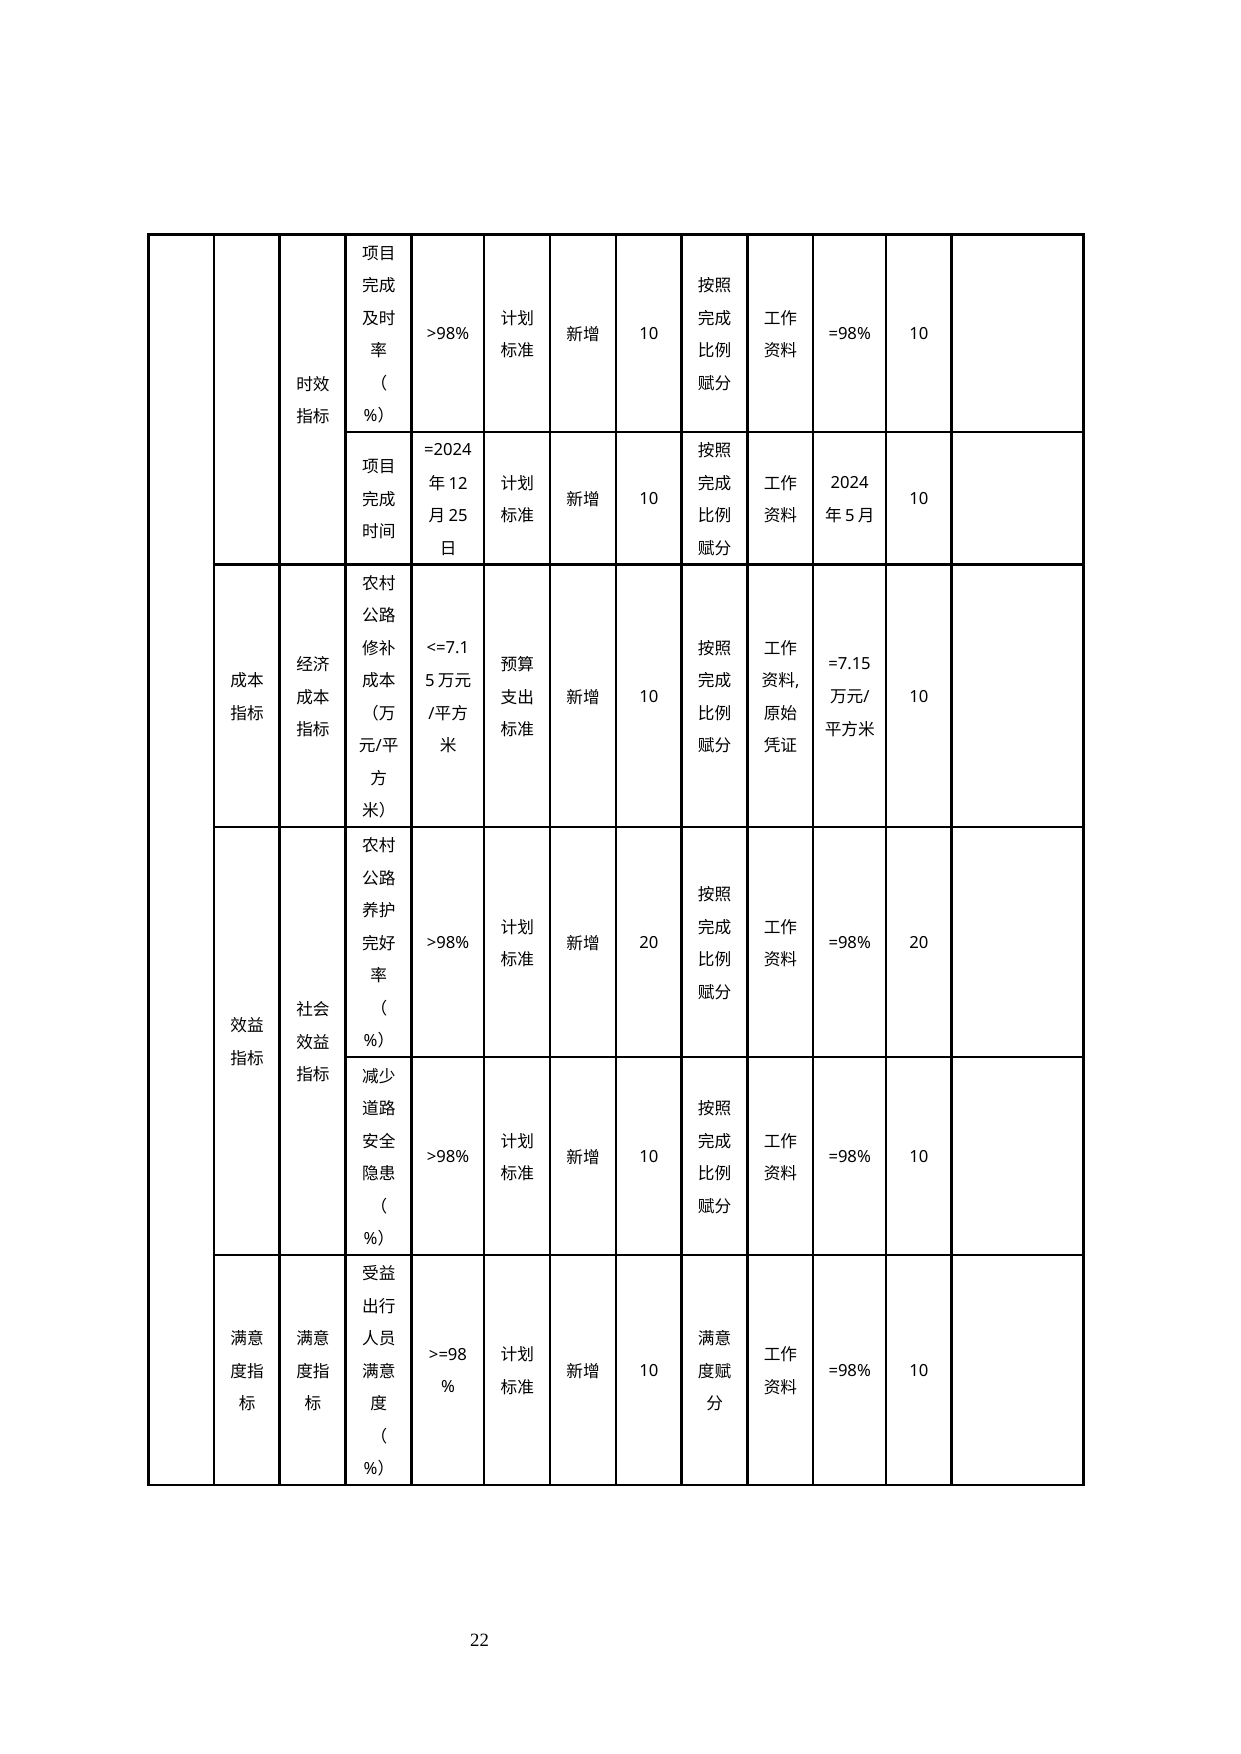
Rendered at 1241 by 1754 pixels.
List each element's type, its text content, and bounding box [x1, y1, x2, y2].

table_cell 农村公路养护完好率（%） [347, 828, 410, 1056]
table_cell 预算支出标准 [485, 566, 549, 826]
table_cell 新增 [551, 566, 615, 826]
table_cell 按照完成比例赋分 [683, 828, 746, 1056]
table_cell 10 [617, 1256, 680, 1483]
table_cell 10 [887, 1256, 950, 1483]
table_cell 工作资料 [749, 1256, 812, 1483]
table_cell 新增 [551, 1256, 615, 1483]
table_cell 10 [887, 433, 950, 563]
table_cell 减少道路安全隐患（%） [347, 1058, 410, 1253]
table_cell [953, 828, 1082, 1056]
table_cell 成本指标 [215, 566, 278, 826]
table_cell 新增 [551, 236, 615, 431]
table_cell [953, 433, 1082, 563]
table_cell 计划标准 [485, 1058, 549, 1253]
table_cell 10 [887, 566, 950, 826]
table_cell 新增 [551, 1058, 615, 1253]
table_cell 满意度赋分 [683, 1256, 746, 1483]
table_cell 按照完成比例赋分 [683, 236, 746, 431]
table_cell =7.15万元/平方米 [814, 566, 885, 826]
table_cell 效益指标 [215, 828, 278, 1253]
table_cell 受益出行人员满意度（%） [347, 1256, 410, 1483]
table_cell 10 [617, 433, 680, 563]
table_cell 工作资料 [749, 236, 812, 431]
table_cell 计划标准 [485, 828, 549, 1056]
table_cell 工作资料 [749, 828, 812, 1056]
table_cell 经济成本指标 [281, 566, 344, 826]
table_cell =2024年12月25日 [413, 433, 483, 563]
table_cell 20 [617, 828, 680, 1056]
table_cell 按照完成比例赋分 [683, 566, 746, 826]
table_cell 时效指标 [281, 236, 344, 563]
table_cell 按照完成比例赋分 [683, 433, 746, 563]
table_cell 10 [887, 1058, 950, 1253]
table_cell 新增 [551, 828, 615, 1056]
table_cell >=98% [413, 1256, 483, 1483]
table_cell 按照完成比例赋分 [683, 1058, 746, 1253]
table_cell [953, 1058, 1082, 1253]
table_cell [953, 236, 1082, 431]
table_cell [953, 1256, 1082, 1483]
table_cell =98% [814, 236, 885, 431]
table_cell 项目完成时间 [347, 433, 410, 563]
table_cell 20 [887, 828, 950, 1056]
table_cell 满意度指标 [281, 1256, 344, 1483]
table_cell 工作资料,原始凭证 [749, 566, 812, 826]
table_cell >98% [413, 1058, 483, 1253]
table_cell 项目完成及时率（%） [347, 236, 410, 431]
table_cell 计划标准 [485, 1256, 549, 1483]
table_cell =98% [814, 1058, 885, 1253]
table_cell 10 [617, 566, 680, 826]
table_cell 计划标准 [485, 236, 549, 431]
table_cell [953, 566, 1082, 826]
table_cell <=7.15万元/平方米 [413, 566, 483, 826]
table_cell 农村公路修补成本（万元/平方米） [347, 566, 410, 826]
table_cell 10 [617, 236, 680, 431]
table_cell >98% [413, 828, 483, 1056]
table_cell =98% [814, 828, 885, 1056]
table_cell 10 [617, 1058, 680, 1253]
table_cell >98% [413, 236, 483, 431]
table_cell =98% [814, 1256, 885, 1483]
table_cell 社会效益指标 [281, 828, 344, 1253]
table_cell 满意度指标 [215, 1256, 278, 1483]
table_cell 10 [887, 236, 950, 431]
table_cell 新增 [551, 433, 615, 563]
table_cell 计划标准 [485, 433, 549, 563]
table_cell 工作资料 [749, 1058, 812, 1253]
table_cell 工作资料 [749, 433, 812, 563]
table_cell 2024年5月 [814, 433, 885, 563]
